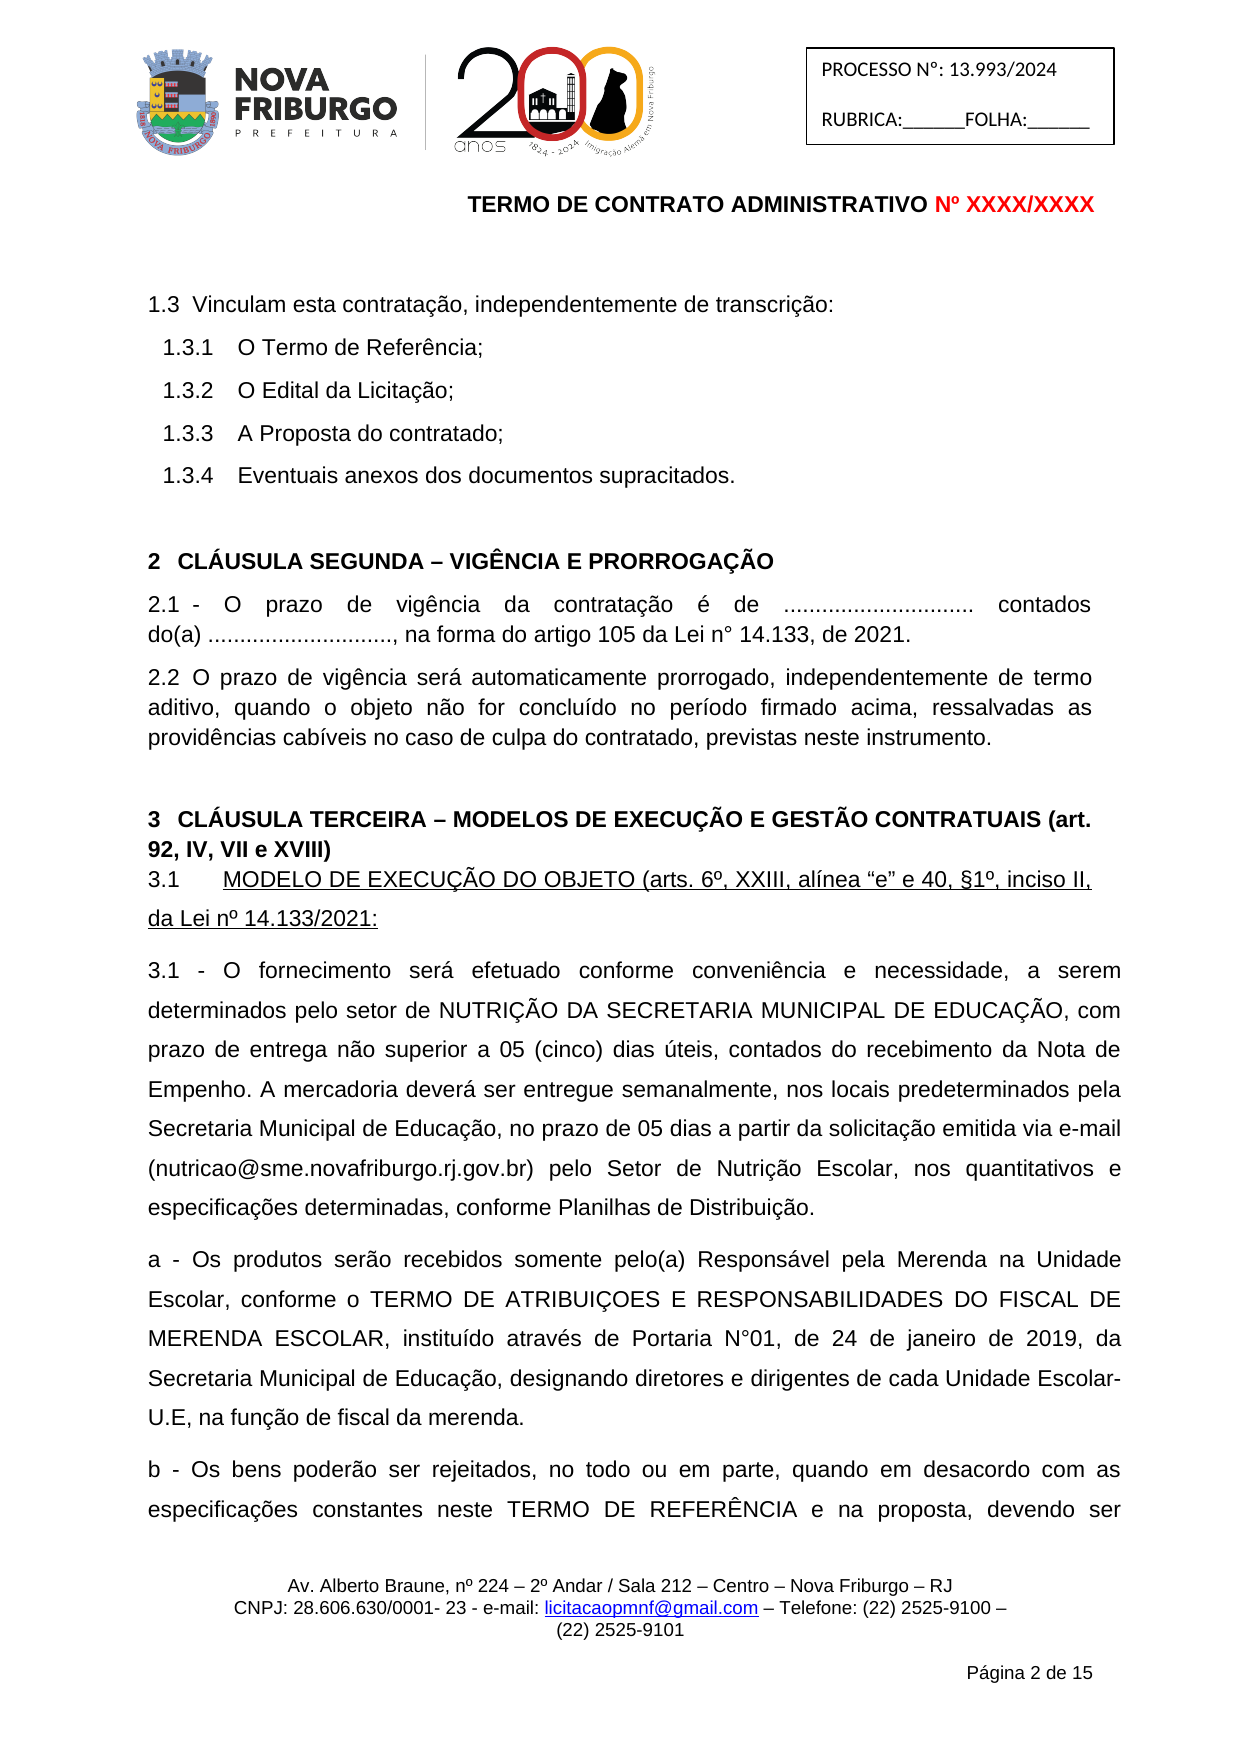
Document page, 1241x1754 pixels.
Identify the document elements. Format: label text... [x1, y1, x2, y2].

text a - Os produtos serão recebidos somente pelo(a) Responsável pela Merenda na Unidade Escolar, conforme o TERMO DE ATRIBUIÇOES E RESPONSABILIDADES DO FISCAL DE MERENDA ESCOLAR, instituído através de Portaria N°01, de 24 de janeiro de 2019, da Secretaria Municipal de Educação, designando diretores e dirigentes de cada Unidade Escolar- U.E, na função de fiscal da merenda. [148, 1246, 1122, 1431]
list Vinculam esta contratação, independentemente de transcrição: [148, 291, 1092, 318]
list - O prazo de vigência da contratação é de .............................. contados do(a) ............................., na forma do artigo 105 da Lei n° 14.133, de 2021. [148, 591, 1092, 647]
list O prazo de vigência será automaticamente prorrogado, independentemente de termo aditivo, quando o objeto não for concluído no período firmado acima, ressalvadas as providências cabíveis no caso de culpa do contratado, previstas neste instrumento. [148, 663, 1092, 750]
list MODELO DE EXECUÇÃO DO OBJETO (arts. 6º, XXIII, alínea “e” e 40, §1º, inciso II, da Lei nº 14.133/2021: [148, 866, 1092, 932]
list O Termo de Referência; [162, 334, 1092, 361]
list A Proposta do contratado; [162, 419, 1092, 446]
picture [109, 14, 687, 185]
list O Edital da Licitação; [162, 377, 1092, 403]
list CLÁUSULA TERCEIRA – MODELOS DE EXECUÇÃO E GESTÃO CONTRATUAIS (art. 92, IV, VII e XVIII) [148, 806, 1092, 862]
list CLÁUSULA SEGUNDA – VIGÊNCIA E PRORROGAÇÃO [148, 548, 1092, 574]
list Eventuais anexos dos documentos supracitados. [162, 462, 1092, 489]
text 3.1 - O fornecimento será efetuado conforme conveniência e necessidade, a serem determinados pelo setor de NUTRIÇÃO DA SECRETARIA MUNICIPAL DE EDUCAÇÃO, com prazo de entrega não superior a 05 (cinco) dias úteis, contados do recebimento da Nota de Empenho. A mercadoria deverá ser entregue semanalmente, nos locais predeterminados pela Secretaria Municipal de Educação, no prazo de 05 dias a partir da solicitação emitida via e-mail (nutricao@sme.novafriburgo.rj.gov.br) pelo Setor de Nutrição Escolar, nos quantitativos e especificações determinadas, conforme Planilhas de Distribuição. [148, 957, 1122, 1221]
